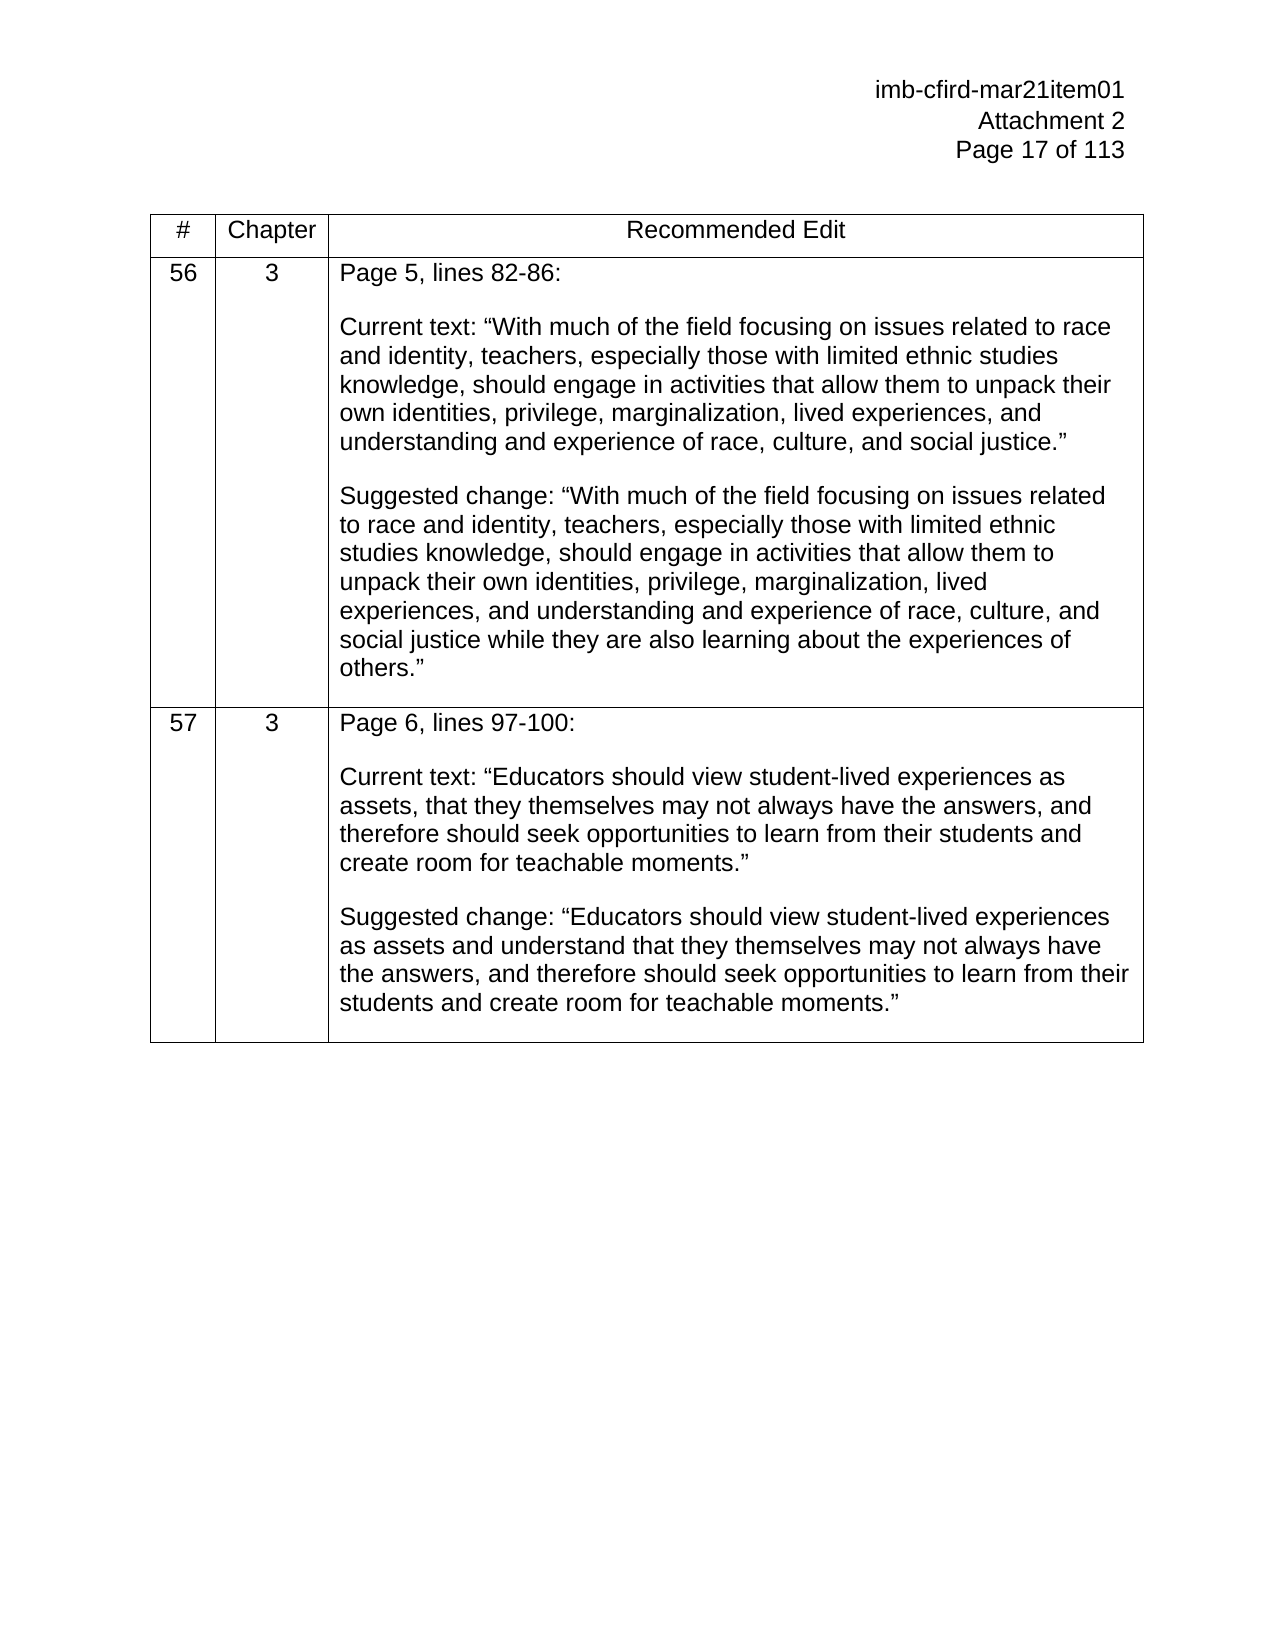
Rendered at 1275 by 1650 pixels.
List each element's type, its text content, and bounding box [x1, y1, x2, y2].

table_cell 3 [216, 708, 328, 1042]
table_cell 57 [151, 708, 215, 1042]
table_cell Page 5, lines 82-86: Current text: “With much of the field focusing on issues related to race and identity, teachers, especially those with limited ethnic studies knowledge, should engage in activities that allow them to unpack their own identities, privilege, marginalization, lived experiences, and understanding and experience of race, culture, and social justice.” Suggested change: “With much of the field focusing on issues related to race and identity, teachers, especially those with limited ethnic studies knowledge, should engage in activities that allow them to unpack their own identities, privilege, marginalization, lived experiences, and understanding and experience of race, culture, and social justice while they are also learning about the experiences of others.” [329, 258, 1143, 707]
table_cell Page 6, lines 97-100: Current text: “Educators should view student-lived experiences as assets, that they themselves may not always have the answers, and therefore should seek opportunities to learn from their students and create room for teachable moments.” Suggested change: “Educators should view student-lived experiences as assets and understand that they themselves may not always have the answers, and therefore should seek opportunities to learn from their students and create room for teachable moments.” [329, 708, 1143, 1042]
table_header Chapter [216, 215, 328, 257]
table_cell 56 [151, 258, 215, 707]
table_header # [151, 215, 215, 257]
table_header Recommended Edit [329, 215, 1143, 257]
table_cell 3 [216, 258, 328, 707]
